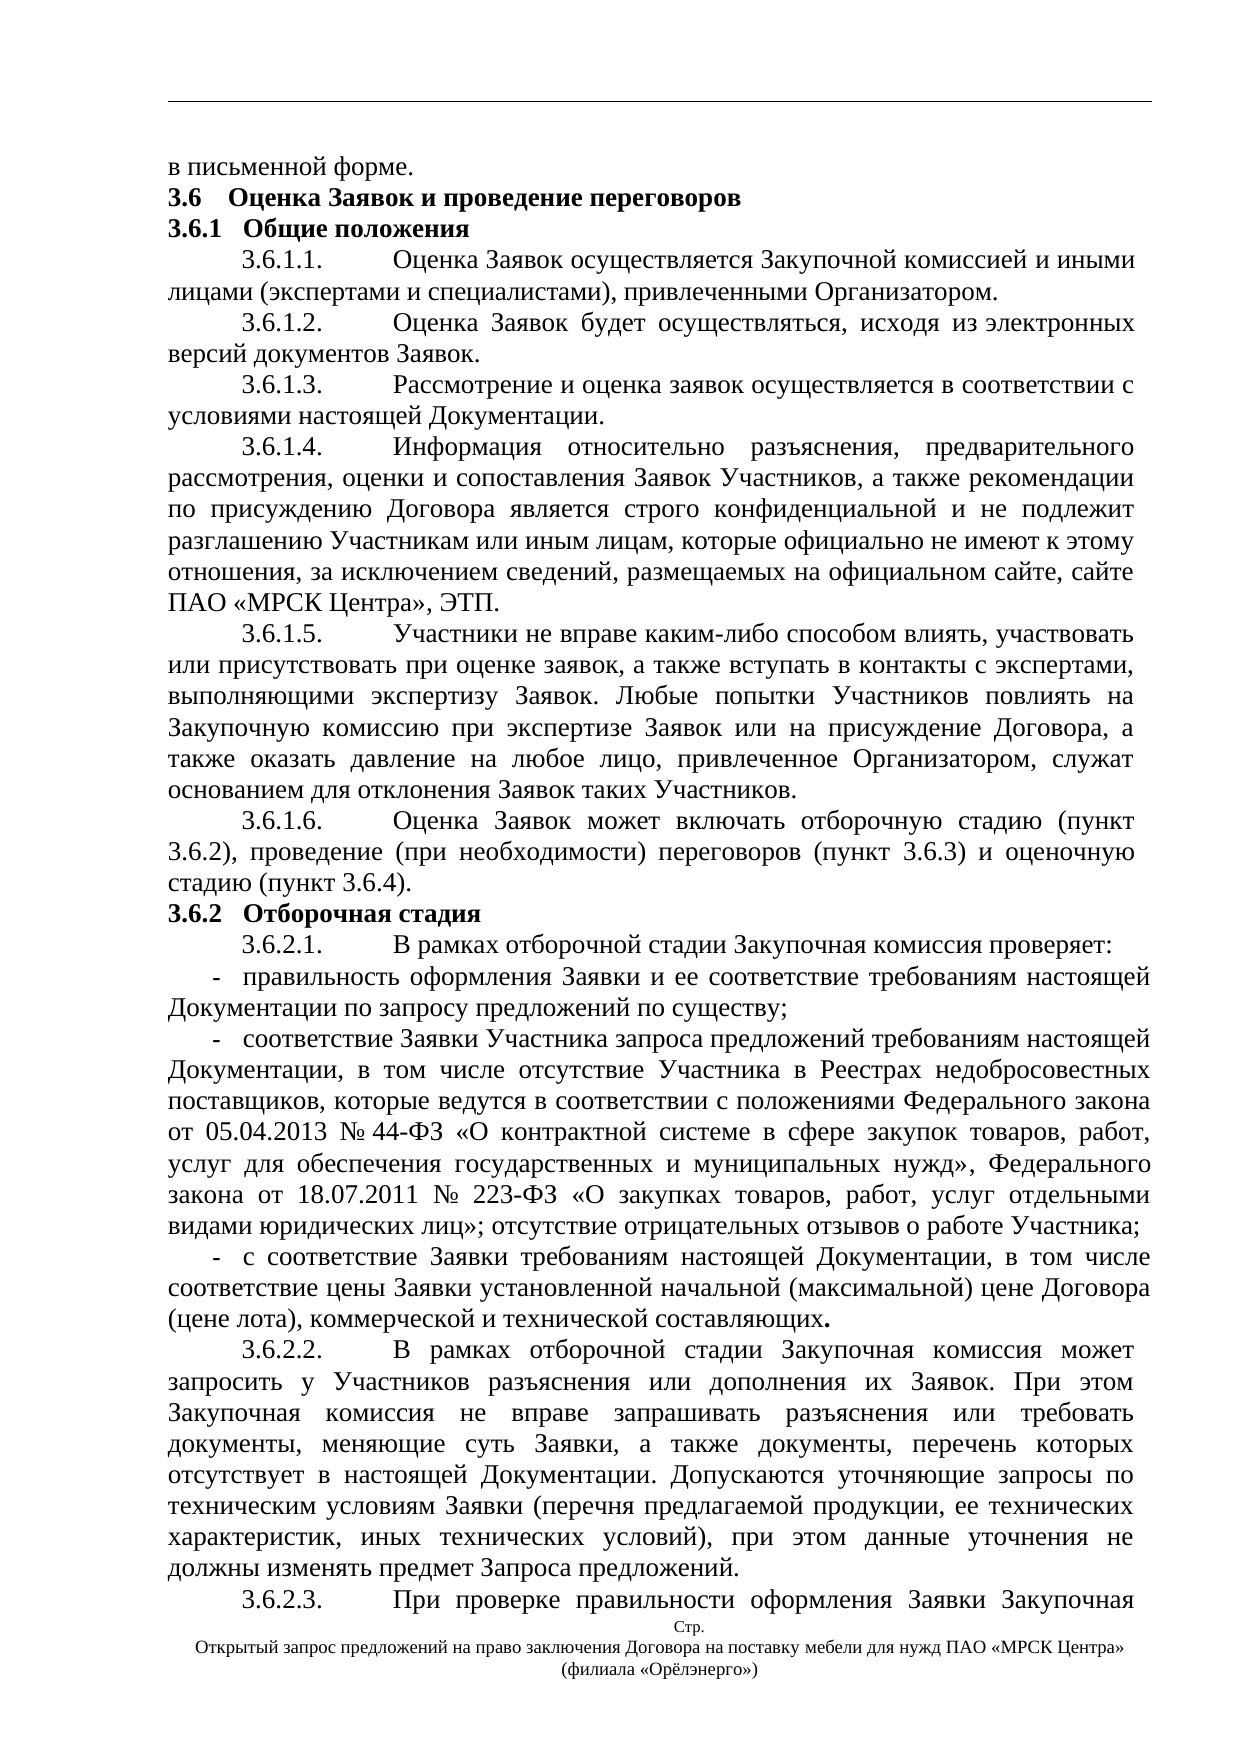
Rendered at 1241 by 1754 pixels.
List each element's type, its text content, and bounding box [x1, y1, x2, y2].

list Участники не вправе каким-либо способом влиять, участвовать или присутствовать при оценке заявок, а также вступать в контакты с экспертами, выполняющими экспертизу Заявок. Любые попытки Участников повлиять на Закупочную комиссию при экспертизе Заявок или на присуждение Договора, а также оказать давление на любое лицо, привлеченное Организатором, служат основанием для отклонения Заявок таких Участников. [168, 617, 1135, 804]
list В рамках отборочной стадии Закупочная комиссия может запросить у Участников разъяснения или дополнения их Заявок. При этом Закупочная комиссия не вправе запрашивать разъяснения или требовать документы, меняющие суть Заявки, а также документы, перечень которых отсутствует в настоящей Документации. Допускаются уточняющие запросы по техническим условиям Заявки (перечня предлагаемой продукции, ее технических характеристик, иных технических условий), при этом данные уточнения не должны изменять предмет Запроса предложений. [168, 1333, 1135, 1583]
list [168, 1583, 1135, 1614]
list правильность оформления Заявки и ее соответствие требованиям настоящей Документации по запросу предложений по существу; [168, 960, 1152, 1022]
list с соответствие Заявки требованиям настоящей Документации, в том числе соответствие цены Заявки установленной начальной (максимальной) цене Договора (цене лота), коммерческой и технической составляющих. [168, 1240, 1152, 1333]
list Информация относительно разъяснения, предварительного рассмотрения, оценки и сопоставления Заявок Участников, а также рекомендации по присуждению Договора является строго конфиденциальной и не подлежит разглашению Участникам или иным лицам, которые официально не имеют к этому отношения, за исключением сведений, размещаемых на официальном сайте, сайте ПАО «МРСК Центра», ЭТП. [168, 430, 1135, 617]
subtitle Общие положения [168, 212, 1152, 243]
list Рассмотрение и оценка заявок осуществляется в соответствии с условиями настоящей Документации. [168, 368, 1135, 430]
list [168, 150, 1152, 181]
list Оценка Заявок может включать отборочную стадию (пункт 3.6.2), проведение (при необходимости) переговоров (пункт 3.6.3) и оценочную стадию (пункт 3.6.4). [168, 804, 1135, 897]
list Оценка Заявок осуществляется Закупочной комиссией и иными лицами (экспертами и специалистами), привлеченными Организатором. [168, 243, 1135, 306]
list В рамках отборочной стадии Закупочная комиссия проверяет: [168, 929, 1135, 960]
list Оценка Заявок будет осуществляться, исходя из электронных версий документов Заявок. [168, 306, 1135, 368]
subtitle Отборочная стадия [168, 897, 1152, 929]
subtitle Оценка Заявок и проведение переговоров [168, 181, 1152, 212]
list соответствие Заявки Участника запроса предложений требованиям настоящей Документации, в том числе отсутствие Участника в Реестрах недобросовестных поставщиков, которые ведутся в соответствии с положениями Федерального закона от 05.04.2013 № 44-ФЗ «О контрактной системе в сфере закупок товаров, работ, услуг для обеспечения государственных и муниципальных нужд», Федерального закона от 18.07.2011 № 223-ФЗ «О закупках товаров, работ, услуг отдельными видами юридических лиц»; отсутствие отрицательных отзывов о работе Участника; [168, 1022, 1152, 1240]
